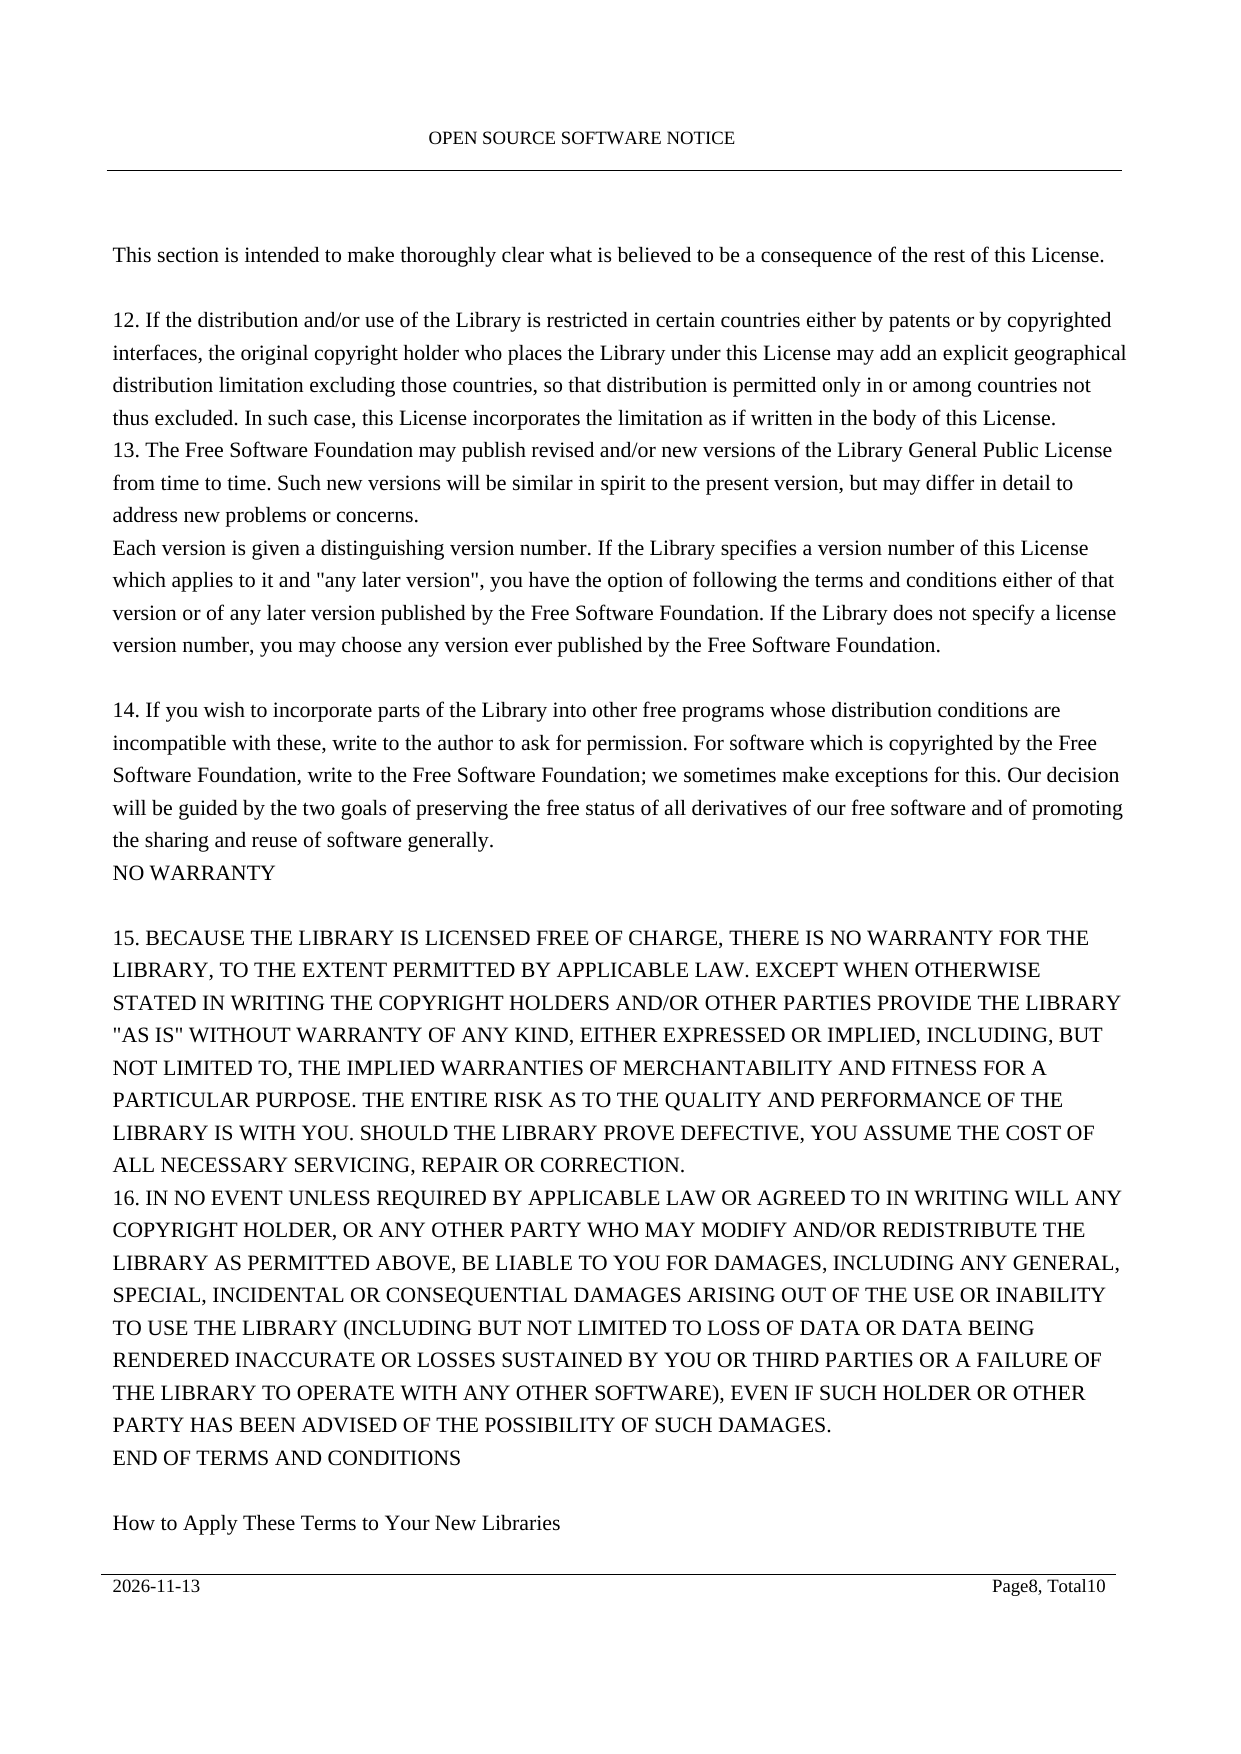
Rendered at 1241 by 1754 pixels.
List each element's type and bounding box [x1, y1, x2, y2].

text [112, 206, 1128, 1539]
